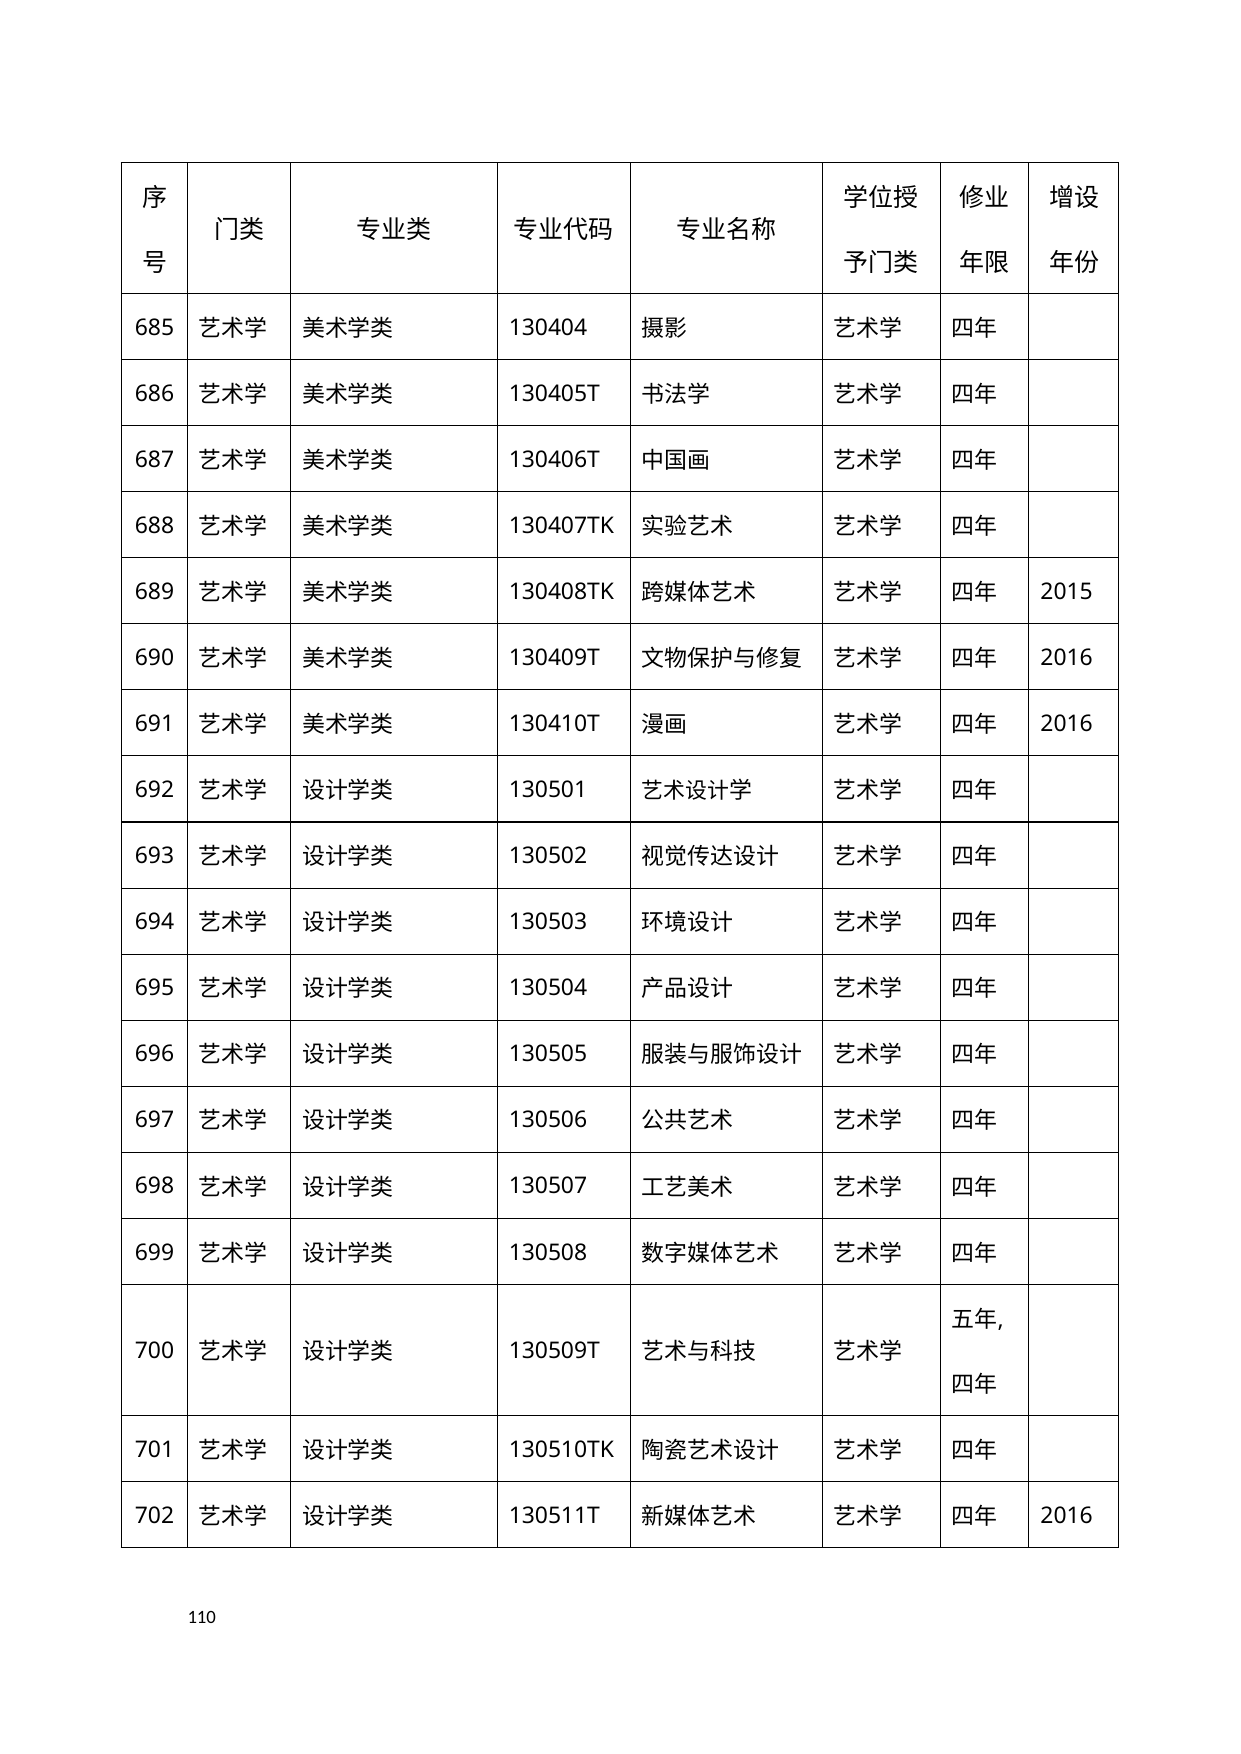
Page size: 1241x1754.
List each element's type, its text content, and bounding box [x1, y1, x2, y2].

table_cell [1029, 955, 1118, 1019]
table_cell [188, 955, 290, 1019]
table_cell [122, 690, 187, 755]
table_header 专业类 [291, 163, 497, 293]
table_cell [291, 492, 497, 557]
table_header 增设年份 [1029, 163, 1118, 293]
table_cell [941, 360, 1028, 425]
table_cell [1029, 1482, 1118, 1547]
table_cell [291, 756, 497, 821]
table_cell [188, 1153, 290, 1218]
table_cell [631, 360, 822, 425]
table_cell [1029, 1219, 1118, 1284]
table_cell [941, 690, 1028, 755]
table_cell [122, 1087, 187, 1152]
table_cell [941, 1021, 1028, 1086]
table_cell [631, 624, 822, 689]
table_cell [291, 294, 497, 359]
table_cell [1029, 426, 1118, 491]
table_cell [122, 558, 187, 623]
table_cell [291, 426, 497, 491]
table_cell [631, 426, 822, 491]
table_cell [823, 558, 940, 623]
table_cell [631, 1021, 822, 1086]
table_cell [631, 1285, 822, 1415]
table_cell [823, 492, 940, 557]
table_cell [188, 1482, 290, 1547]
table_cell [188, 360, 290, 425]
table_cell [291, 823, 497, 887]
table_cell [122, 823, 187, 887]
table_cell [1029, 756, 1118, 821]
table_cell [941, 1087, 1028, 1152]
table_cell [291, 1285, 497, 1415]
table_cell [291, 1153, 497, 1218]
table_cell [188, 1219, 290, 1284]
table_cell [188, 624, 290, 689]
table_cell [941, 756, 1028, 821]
table_header 序号 [122, 163, 187, 293]
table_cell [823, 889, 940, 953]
table_header 专业名称 [631, 163, 822, 293]
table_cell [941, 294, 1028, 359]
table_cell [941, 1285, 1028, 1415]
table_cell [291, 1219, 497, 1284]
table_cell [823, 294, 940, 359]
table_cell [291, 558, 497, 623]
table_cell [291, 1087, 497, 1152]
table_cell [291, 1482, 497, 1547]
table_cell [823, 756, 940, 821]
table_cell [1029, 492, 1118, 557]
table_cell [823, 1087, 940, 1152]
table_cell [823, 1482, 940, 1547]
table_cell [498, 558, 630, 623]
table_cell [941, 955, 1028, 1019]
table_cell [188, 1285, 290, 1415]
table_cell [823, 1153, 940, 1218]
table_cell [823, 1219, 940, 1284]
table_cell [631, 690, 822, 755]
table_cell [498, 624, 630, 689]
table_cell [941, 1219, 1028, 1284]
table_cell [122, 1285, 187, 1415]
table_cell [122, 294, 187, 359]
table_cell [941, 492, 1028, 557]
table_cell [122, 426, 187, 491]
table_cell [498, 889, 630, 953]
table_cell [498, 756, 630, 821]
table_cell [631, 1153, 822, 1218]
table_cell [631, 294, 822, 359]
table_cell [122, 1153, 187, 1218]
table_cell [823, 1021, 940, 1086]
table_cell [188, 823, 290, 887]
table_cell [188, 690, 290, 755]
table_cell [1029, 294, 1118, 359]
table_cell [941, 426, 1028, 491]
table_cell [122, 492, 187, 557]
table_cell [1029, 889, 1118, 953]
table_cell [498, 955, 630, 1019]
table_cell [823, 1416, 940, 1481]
table_header 专业代码 [498, 163, 630, 293]
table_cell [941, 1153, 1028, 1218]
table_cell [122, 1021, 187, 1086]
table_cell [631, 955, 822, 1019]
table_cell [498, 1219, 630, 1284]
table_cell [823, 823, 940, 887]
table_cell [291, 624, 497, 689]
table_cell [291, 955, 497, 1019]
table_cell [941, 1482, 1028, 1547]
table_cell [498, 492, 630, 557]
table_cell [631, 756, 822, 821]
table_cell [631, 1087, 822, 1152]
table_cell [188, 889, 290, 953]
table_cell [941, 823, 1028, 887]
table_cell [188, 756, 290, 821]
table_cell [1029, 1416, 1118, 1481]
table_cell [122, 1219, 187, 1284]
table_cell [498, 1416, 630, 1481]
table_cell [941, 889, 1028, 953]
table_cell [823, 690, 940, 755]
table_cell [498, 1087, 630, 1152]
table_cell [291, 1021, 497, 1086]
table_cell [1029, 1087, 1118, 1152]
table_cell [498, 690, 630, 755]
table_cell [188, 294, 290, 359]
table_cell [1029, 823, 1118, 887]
table_header 修业年限 [941, 163, 1028, 293]
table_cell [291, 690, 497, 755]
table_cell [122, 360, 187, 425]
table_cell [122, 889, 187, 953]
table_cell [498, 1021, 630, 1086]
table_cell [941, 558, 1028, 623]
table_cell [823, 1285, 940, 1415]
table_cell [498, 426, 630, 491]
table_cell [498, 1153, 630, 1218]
table_header 门类 [188, 163, 290, 293]
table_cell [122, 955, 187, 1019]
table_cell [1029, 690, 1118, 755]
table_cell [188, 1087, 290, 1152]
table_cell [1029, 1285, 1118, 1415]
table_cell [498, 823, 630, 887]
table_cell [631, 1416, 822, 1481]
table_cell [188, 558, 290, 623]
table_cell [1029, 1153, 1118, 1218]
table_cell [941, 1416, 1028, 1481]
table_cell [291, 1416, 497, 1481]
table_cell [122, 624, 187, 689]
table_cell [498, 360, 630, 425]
table_header 学位授予门类 [823, 163, 940, 293]
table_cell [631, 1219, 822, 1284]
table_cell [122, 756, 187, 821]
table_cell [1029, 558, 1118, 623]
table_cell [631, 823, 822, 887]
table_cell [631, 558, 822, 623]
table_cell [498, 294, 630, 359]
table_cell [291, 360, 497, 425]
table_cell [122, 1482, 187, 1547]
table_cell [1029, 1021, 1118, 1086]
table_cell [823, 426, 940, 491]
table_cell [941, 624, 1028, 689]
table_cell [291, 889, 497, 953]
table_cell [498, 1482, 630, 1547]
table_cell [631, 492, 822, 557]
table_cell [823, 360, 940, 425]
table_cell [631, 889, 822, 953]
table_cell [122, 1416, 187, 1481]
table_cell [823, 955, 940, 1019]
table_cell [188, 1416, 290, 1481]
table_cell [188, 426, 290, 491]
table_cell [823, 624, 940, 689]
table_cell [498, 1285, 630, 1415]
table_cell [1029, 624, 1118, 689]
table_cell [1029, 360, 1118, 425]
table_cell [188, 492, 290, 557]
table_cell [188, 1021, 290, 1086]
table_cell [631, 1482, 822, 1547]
